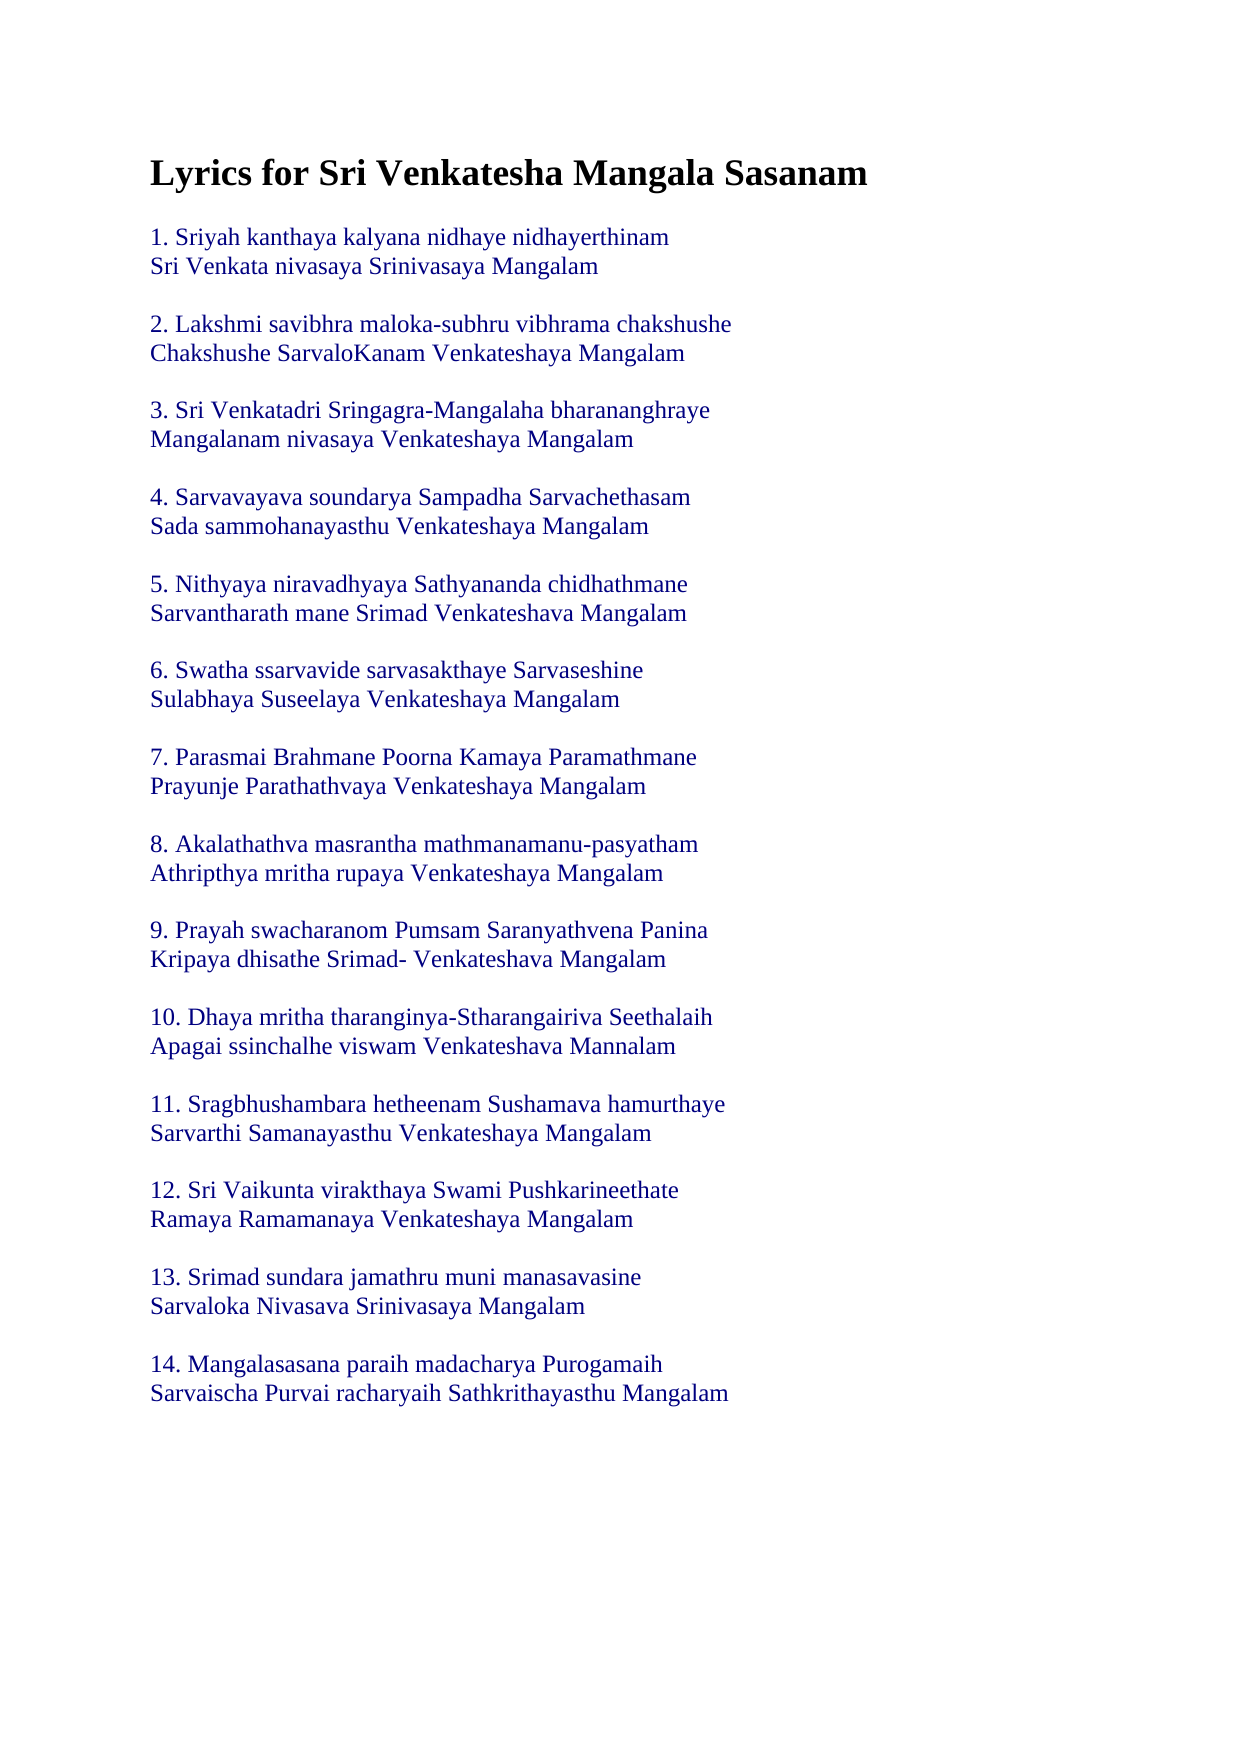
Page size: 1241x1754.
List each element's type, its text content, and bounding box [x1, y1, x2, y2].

text 3. Sri Venkatadri Sringagra-Mangalaha bharananghraye Mangalanam nivasaya Venkateshaya Mangalam [150, 396, 1090, 453]
text 5. Nithyaya niravadhyaya Sathyananda chidhathmane Sarvantharath mane Srimad Venkateshava Mangalam [150, 569, 1090, 626]
text Lyrics for Sri Venkatesha Mangala Sasanam [150, 150, 1090, 193]
text 2. Lakshmi savibhra maloka-subhru vibhrama chakshushe Chakshushe SarvaloKanam Venkateshaya Mangalam [150, 309, 1090, 366]
text 12. Sri Vaikunta virakthaya Swami Pushkarineethate Ramaya Ramamanaya Venkateshaya Mangalam [150, 1176, 1090, 1233]
text 1. Sriyah kanthaya kalyana nidhaye nidhayerthinam Sri Venkata nivasaya Srinivasaya Mangalam [150, 222, 1090, 280]
text 9. Prayah swacharanom Pumsam Saranyathvena Panina Kripaya dhisathe Srimad- Venkateshava Mangalam [150, 916, 1090, 973]
text 13. Srimad sundara jamathru muni manasavasine Sarvaloka Nivasava Srinivasaya Mangalam [150, 1262, 1090, 1320]
text 11. Sragbhushambara hetheenam Sushamava hamurthaye Sarvarthi Samanayasthu Venkateshaya Mangalam [150, 1089, 1090, 1146]
text 10. Dhaya mritha tharanginya-Stharangairiva Seethalaih Apagai ssinchalhe viswam Venkateshava Mannalam [150, 1002, 1090, 1060]
text 4. Sarvavayava soundarya Sampadha Sarvachethasam Sada sammohanayasthu Venkateshaya Mangalam [150, 482, 1090, 540]
text 7. Parasmai Brahmane Poorna Kamaya Paramathmane Prayunje Parathathvaya Venkateshaya Mangalam [150, 742, 1090, 800]
text 8. Akalathathva masrantha mathmanamanu-pasyatham Athripthya mritha rupaya Venkateshaya Mangalam [150, 829, 1090, 886]
text 6. Swatha ssarvavide sarvasakthaye Sarvaseshine Sulabhaya Suseelaya Venkateshaya Mangalam [150, 656, 1090, 713]
text 14. Mangalasasana paraih madacharya Purogamaih Sarvaischa Purvai racharyaih Sathkrithayasthu Mangalam [150, 1349, 1090, 1406]
